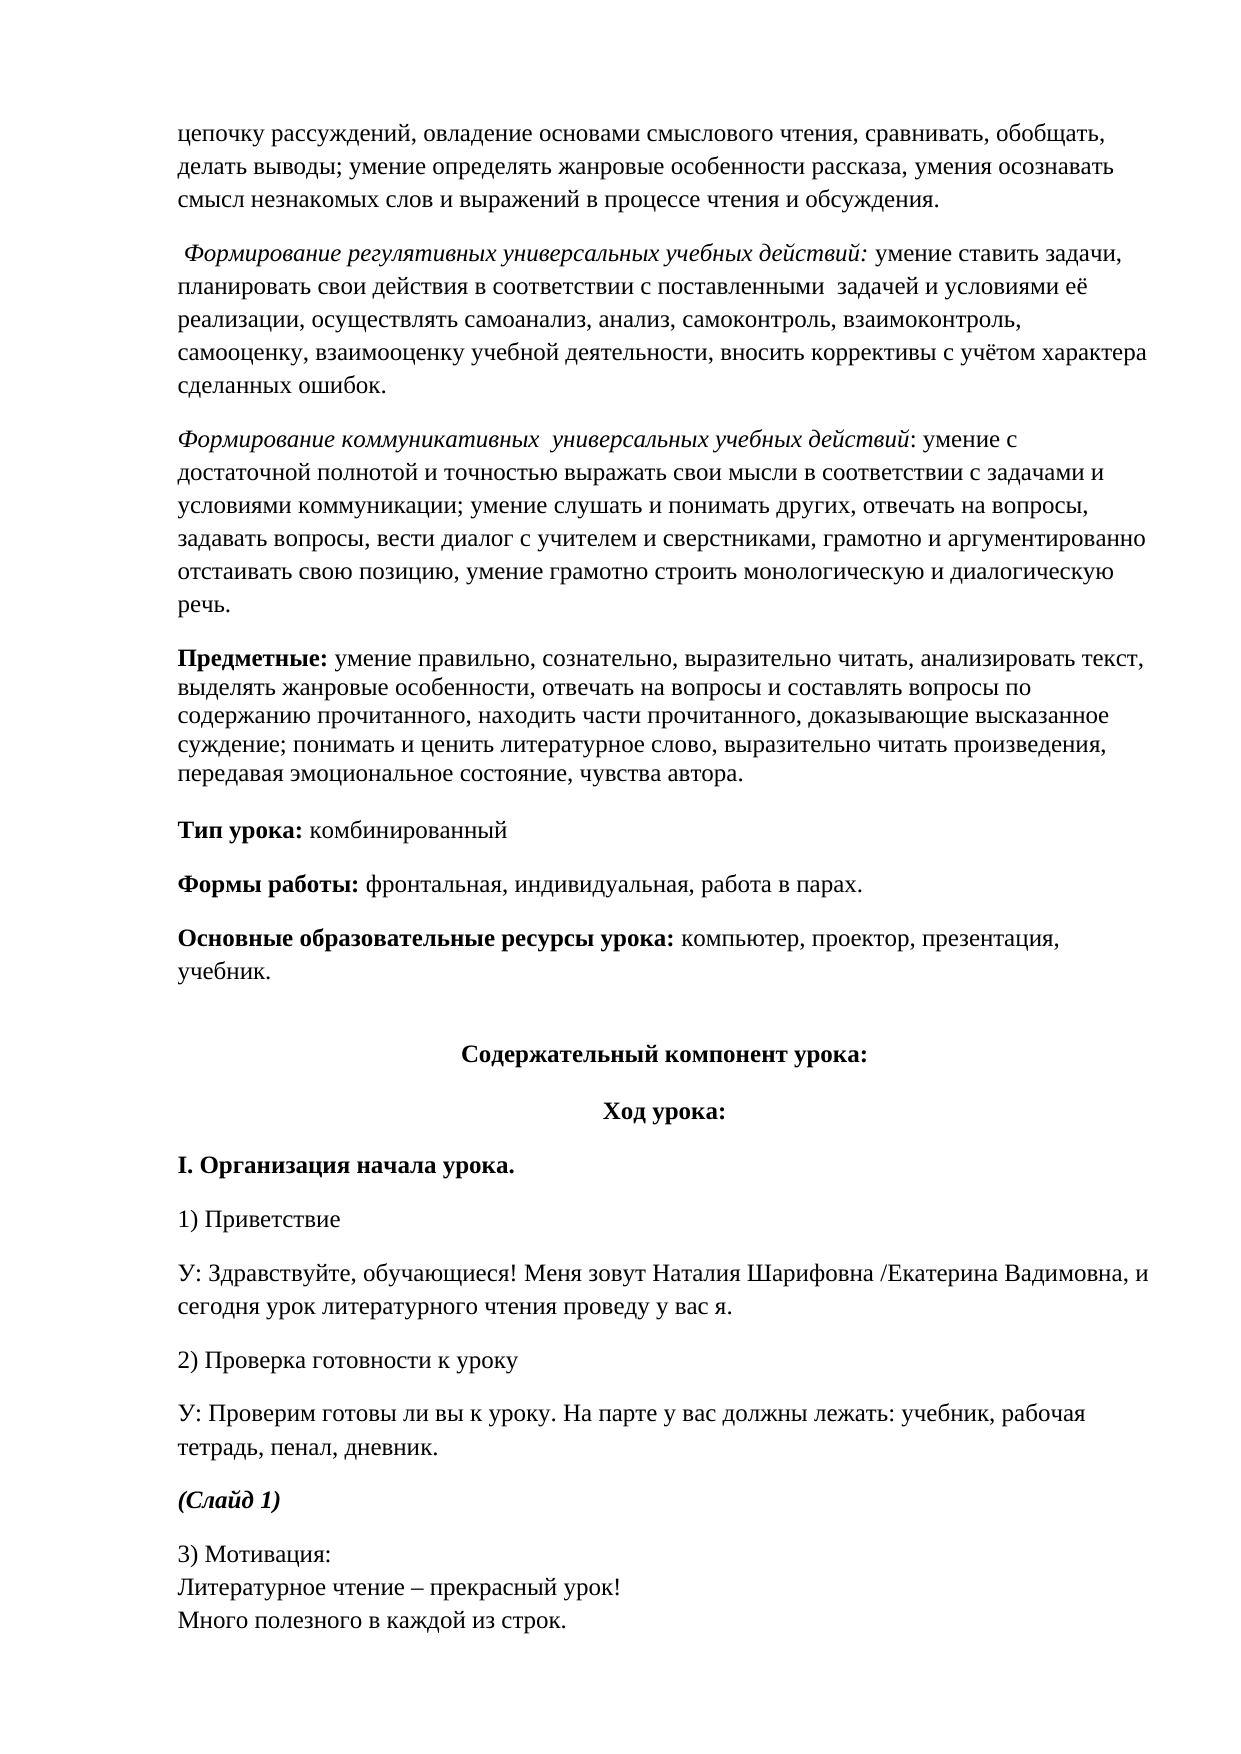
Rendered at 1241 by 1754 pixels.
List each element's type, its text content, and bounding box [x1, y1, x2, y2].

text Формы работы: фронтальная, индивидуальная, работа в парах. [177, 869, 1152, 898]
text Содержательный компонент урока: [177, 1039, 1152, 1067]
text 2) Проверка готовности к уроку [177, 1345, 1152, 1373]
text У: Проверим готовы ли вы к уроку. На парте у вас должны лежать: учебник, рабочая тетрадь, пенал, дневник. [177, 1398, 1152, 1460]
text Предметные: умение правильно, сознательно, выразительно читать, анализировать текст, выделять жанровые особенности, отвечать на вопросы и составлять вопросы по содержанию прочитанного, находить части прочитанного, доказывающие высказанное суждение; понимать и ценить литературное слово, выразительно читать произведения, передавая эмоциональное состояние, чувства автора. [177, 643, 1152, 787]
text Ход урока: [177, 1096, 1152, 1125]
text Формирование регулятивных универсальных учебных действий: умение ставить задачи, планировать свои действия в соответствии с поставленными задачей и условиями её реализации, осуществлять самоанализ, анализ, самоконтроль, взаимоконтроль, самооценку, взаимооценку учебной деятельности, вносить коррективы с учётом характера сделанных ошибок. [177, 238, 1152, 399]
text (Слайд 1) [177, 1485, 1152, 1514]
text I. Организация начала урока. [177, 1150, 1152, 1179]
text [177, 118, 1152, 213]
text У: Здравствуйте, обучающиеся! Меня зовут Наталия Шарифовна /Екатерина Вадимовна, и сегодня урок литературного чтения проведу у вас я. [177, 1258, 1152, 1319]
text Тип урока: комбинированный [177, 815, 1152, 844]
text Основные образовательные ресурсы урока: компьютер, проектор, презентация, учебник. [177, 923, 1152, 985]
text 1) Приветствие [177, 1204, 1152, 1233]
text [177, 1539, 1152, 1634]
text Формирование коммуникативных универсальных учебных действий: умение с достаточной полнотой и точностью выражать свои мысли в соответствии с задачами и условиями коммуникации; умение слушать и понимать других, отвечать на вопросы, задавать вопросы, вести диалог с учителем и сверстниками, грамотно и аргументированно отстаивать свою позицию, умение грамотно строить монологическую и диалогическую речь. [177, 424, 1152, 618]
